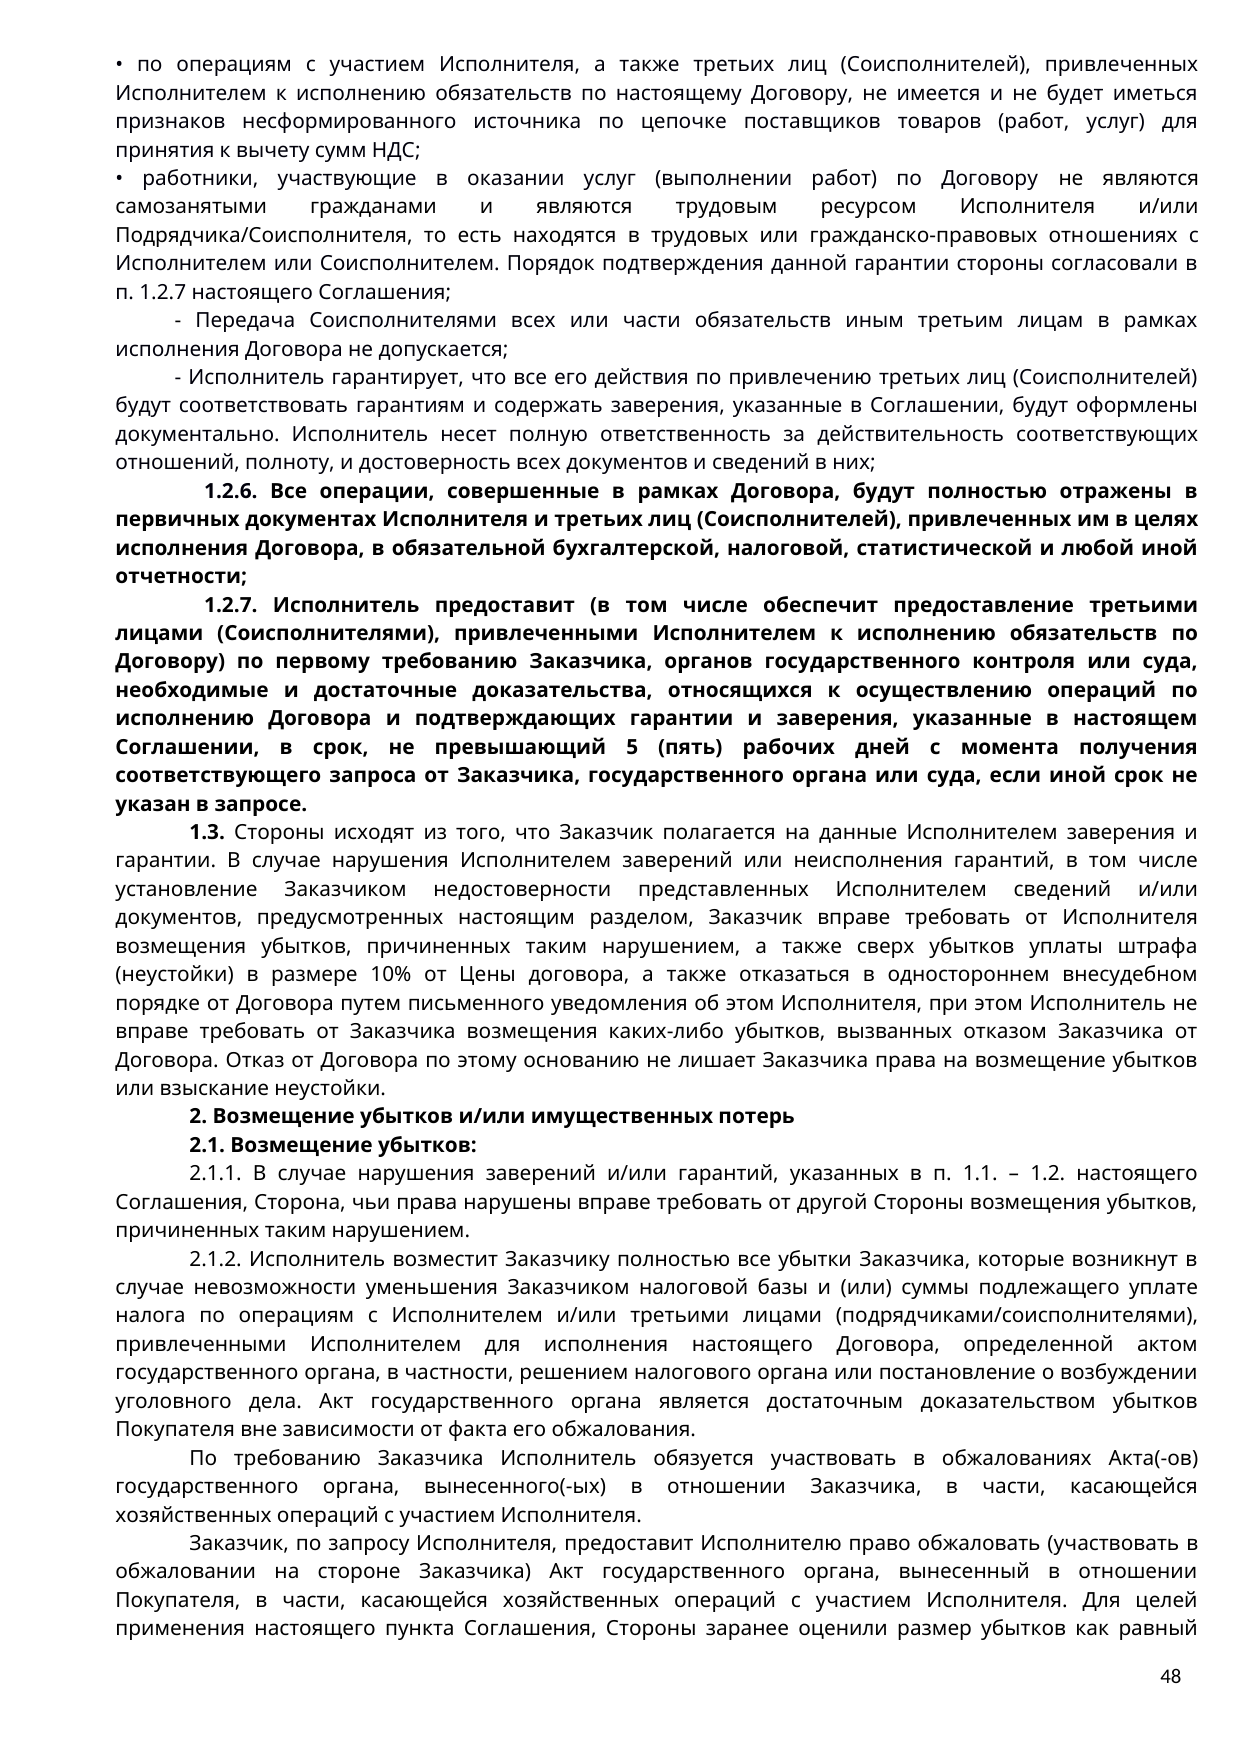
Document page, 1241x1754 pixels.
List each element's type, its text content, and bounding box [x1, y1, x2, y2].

text 2.1.2. Исполнитель возместит Заказчику полностью все убытки Заказчика, которые возникнут в случае невозможности уменьшения Заказчиком налоговой базы и (или) суммы подлежащего уплате налога по операциям с Исполнителем и/или третьими лицами (подрядчиками/соисполнителями), привлеченными Исполнителем для исполнения настоящего Договора, определенной актом государственного органа, в частности, решением налогового органа или постановление о возбуждении уголовного дела. Акт государственного органа является достаточным доказательством убытков Покупателя вне зависимости от факта его обжалования. [115, 1244, 1199, 1443]
subtitle 1.2.7. Исполнитель предоставит (в том числе обеспечит предоставление третьими лицами (Соисполнителями), привлеченными Исполнителем к исполнению обязательств по Договору) по первому требованию Заказчика, органов государственного контроля или суда, необходимые и достаточные доказательства, относящихся к осуществлению операций по исполнению Договора и подтверждающих гарантии и заверения, указанные в настоящем Соглашении, в срок, не превышающий 5 (пять) рабочих дней с момента получения соответствующего запроса от Заказчика, государственного органа или суда, если иной срок не указан в запросе. [115, 590, 1199, 817]
subtitle 1.2.6. Все операции, совершенные в рамках Договора, будут полностью отражены в первичных документах Исполнителя и третьих лиц (Соисполнителей), привлеченных им в целях исполнения Договора, в обязательной бухгалтерской, налоговой, статистической и любой иной отчетности; [115, 476, 1199, 590]
text - Исполнитель гарантирует, что все его действия по привлечению третьих лиц (Соисполнителей) будут соответствовать гарантиям и содержать заверения, указанные в Соглашении, будут оформлены документально. Исполнитель несет полную ответственность за действительность соответствующих отношений, полноту, и достоверность всех документов и сведений в них; [115, 362, 1199, 476]
text • работники, участвующие в оказании услуг (выполнении работ) по Договору не являются самозанятыми гражданами и являются трудовым ресурсом Исполнителя и/или Подрядчика/Соисполнителя, то есть находятся в трудовых или гражданско-правовых отношениях с Исполнителем или Соисполнителем. Порядок подтверждения данной гарантии стороны согласовали в п. 1.2.7 настоящего Соглашения; [115, 163, 1199, 305]
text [115, 1528, 1199, 1642]
text • по операциям с участием Исполнителя, а также третьих лиц (Соисполнителей), привлеченных Исполнителем к исполнению обязательств по настоящему Договору, не имеется и не будет иметься признаков несформированного источника по цепочке поставщиков товаров (работ, услуг) для принятия к вычету сумм НДС; [115, 49, 1199, 163]
text По требованию Заказчика Исполнитель обязуется участвовать в обжалованиях Акта(-ов) государственного органа, вынесенного(-ых) в отношении Заказчика, в части, касающейся хозяйственных операций с участием Исполнителя. [115, 1443, 1199, 1528]
text 2.1. Возмещение убытков: [115, 1130, 1199, 1158]
text - Передача Соисполнителями всех или части обязательств иным третьим лицам в рамках исполнения Договора не допускается; [115, 305, 1199, 362]
text 2.1.1. В случае нарушения заверений и/или гарантий, указанных в п. 1.1. – 1.2. настоящего Соглашения, Сторона, чьи права нарушены вправе требовать от другой Стороны возмещения убытков, причиненных таким нарушением. [115, 1158, 1199, 1244]
text 2. Возмещение убытков и/или имущественных потерь [115, 1102, 1199, 1130]
text 1.3. Стороны исходят из того, что Заказчик полагается на данные Исполнителем заверения и гарантии. В случае нарушения Исполнителем заверений или неисполнения гарантий, в том числе установление Заказчиком недостоверности представленных Исполнителем сведений и/или документов, предусмотренных настоящим разделом, Заказчик вправе требовать от Исполнителя возмещения убытков, причиненных таким нарушением, а также сверх убытков уплаты штрафа (неустойки) в размере 10% от Цены договора, а также отказаться в одностороннем внесудебном порядке от Договора путем письменного уведомления об этом Исполнителя, при этом Исполнитель не вправе требовать от Заказчика возмещения каких-либо убытков, вызванных отказом Заказчика от Договора. Отказ от Договора по этому основанию не лишает Заказчика права на возмещение убытков или взыскание неустойки. [115, 817, 1199, 1102]
